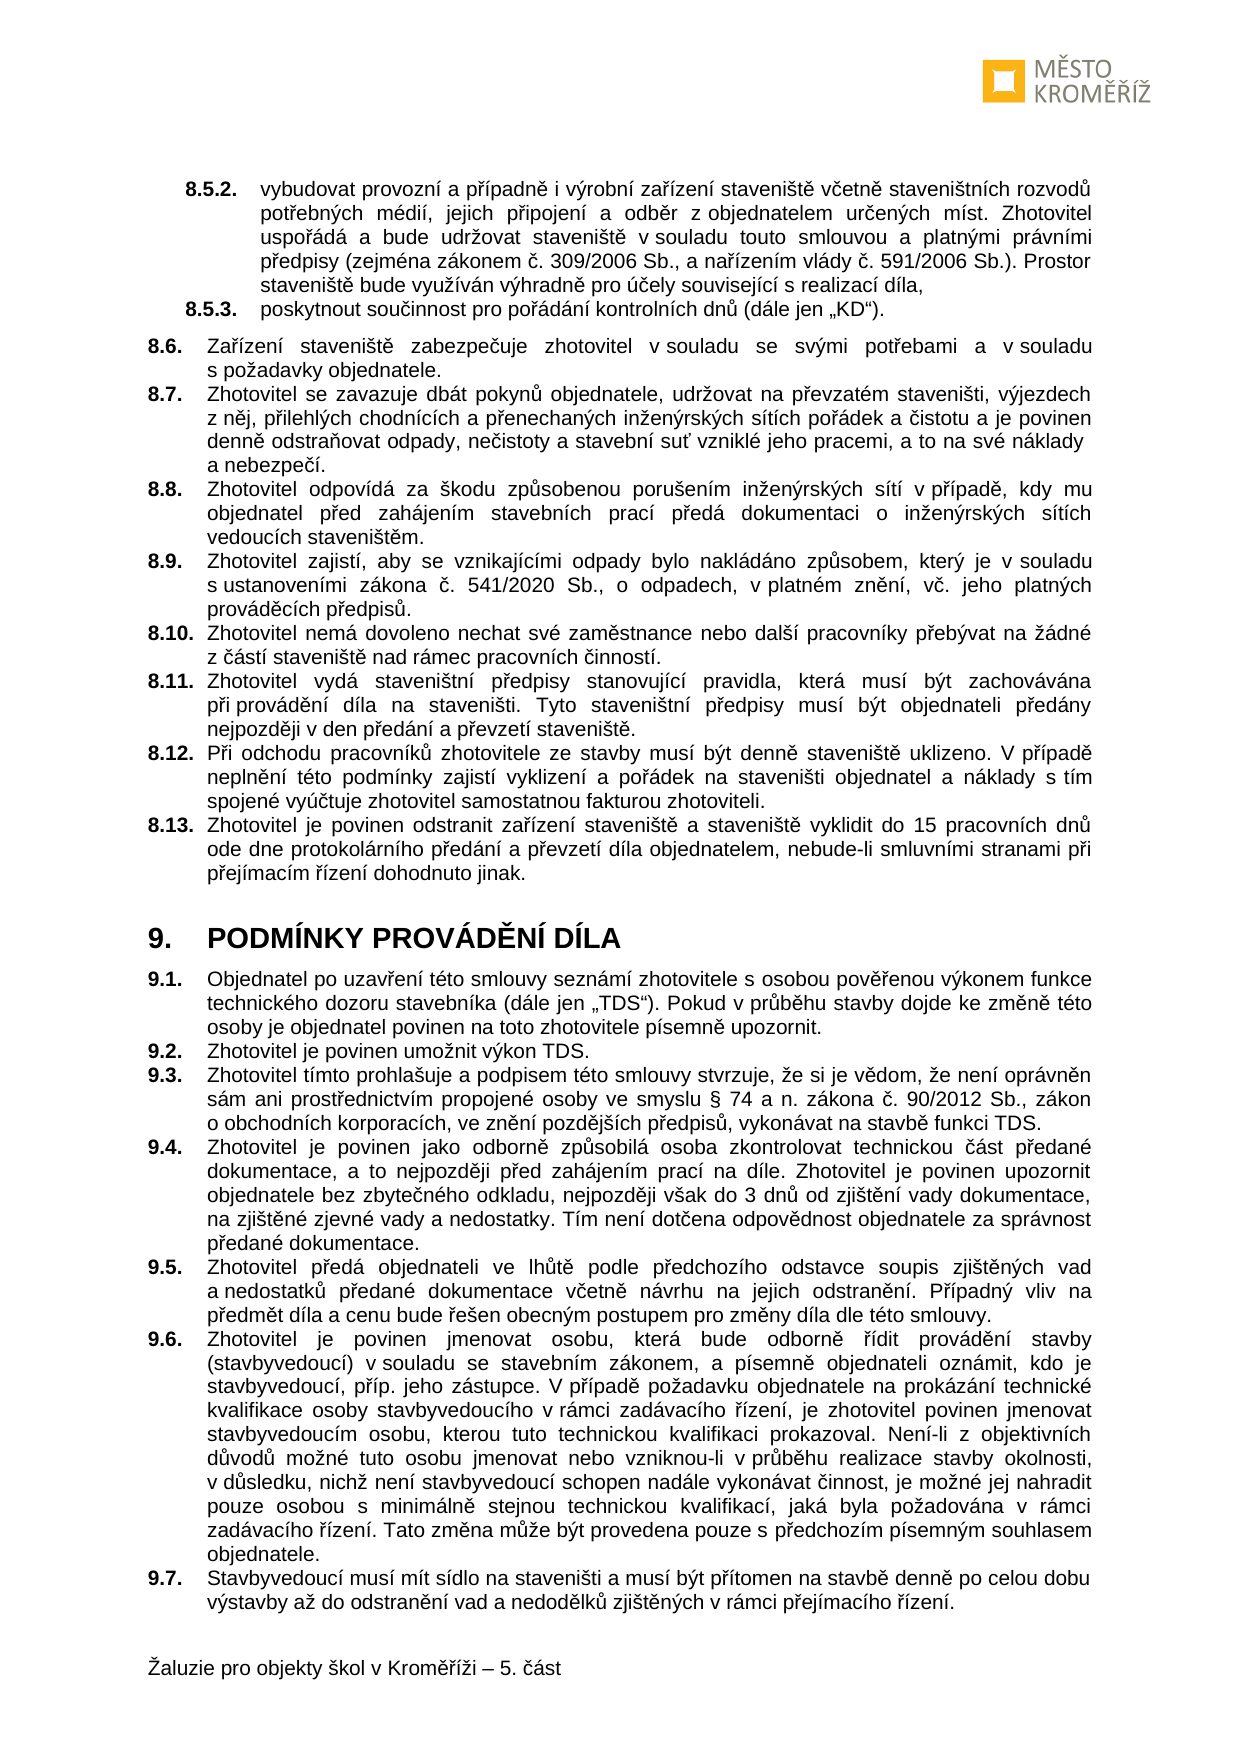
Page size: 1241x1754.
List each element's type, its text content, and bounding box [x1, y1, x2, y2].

list PODMÍNKY PROVÁDĚNÍ DÍLA [148, 921, 1092, 954]
list Zhotovitel se zavazuje dbát pokynů objednatele, udržovat na převzatém staveništi, výjezdech z něj, přilehlých chodnících a přenechaných inženýrských sítích pořádek a čistotu a je povinen denně odstraňovat odpady, nečistoty a stavební suť vzniklé jeho pracemi, a to na své náklady a nebezpečí. [148, 381, 1092, 477]
picture [977, 48, 1158, 115]
list Objednatel po uzavření této smlouvy seznámí zhotovitele s osobou pověřenou výkonem funkce technického dozoru stavebníka (dále jen „TDS“). Pokud v průběhu stavby dojde ke změně této osoby je objednatel povinen na toto zhotovitele písemně upozornit. [148, 967, 1092, 1039]
list Zhotovitel je povinen jmenovat osobu, která bude odborně řídit provádění stavby (stavbyvedoucí) v souladu se stavebním zákonem, a písemně objednateli oznámit, kdo je stavbyvedoucí, příp. jeho zástupce. V případě požadavku objednatele na prokázání technické kvalifikace osoby stavbyvedoucího v rámci zadávacího řízení, je zhotovitel povinen jmenovat stavbyvedoucím osobu, kterou tuto technickou kvalifikaci prokazoval. Není-li z objektivních důvodů možné tuto osobu jmenovat nebo vzniknou-li v průběhu realizace stavby okolnosti, v důsledku, nichž není stavbyvedoucí schopen nadále vykonávat činnost, je možné jej nahradit pouze osobou s minimálně stejnou technickou kvalifikací, jaká byla požadována v rámci zadávacího řízení. Tato změna může být provedena pouze s předchozím písemným souhlasem objednatele. [148, 1326, 1092, 1566]
list Zhotovitel je povinen jako odborně způsobilá osoba zkontrolovat technickou část předané dokumentace, a to nejpozději před zahájením prací na díle. Zhotovitel je povinen upozornit objednatele bez zbytečného odkladu, nejpozději však do 3 dnů od zjištění vady dokumentace, na zjištěné zjevné vady a nedostatky. Tím není dotčena odpovědnost objednatele za správnost předané dokumentace. [148, 1135, 1092, 1254]
list Zhotovitel předá objednateli ve lhůtě podle předchozího odstavce soupis zjištěných vad a nedostatků předané dokumentace včetně návrhu na jejich odstranění. Případný vliv na předmět díla a cenu bude řešen obecným postupem pro změny díla dle této smlouvy. [148, 1254, 1092, 1326]
list Zhotovitel odpovídá za škodu způsobenou porušením inženýrských sítí v případě, kdy mu objednatel před zahájením stavebních prací předá dokumentaci o inženýrských sítích vedoucích staveništěm. [148, 477, 1092, 549]
list Zhotovitel je povinen odstranit zařízení staveniště a staveniště vyklidit do 15 pracovních dnů ode dne protokolárního předání a převzetí díla objednatelem, nebude-li smluvními stranami při přejímacím řízení dohodnuto jinak. [148, 813, 1092, 884]
list poskytnout součinnost pro pořádání kontrolních dnů (dále jen „KD“). [185, 297, 1092, 321]
list Stavbyvedoucí musí mít sídlo na staveništi a musí být přítomen na stavbě denně po celou dobu výstavby až do odstranění vad a nedodělků zjištěných v rámci přejímacího řízení. [148, 1566, 1092, 1614]
list Zhotovitel zajistí, aby se vznikajícími odpady bylo nakládáno způsobem, který je v souladu s ustanoveními zákona č. 541/2020 Sb., o odpadech, v platném znění, vč. jeho platných prováděcích předpisů. [148, 549, 1092, 621]
list vybudovat provozní a případně i výrobní zařízení staveniště včetně staveništních rozvodů potřebných médií, jejich připojení a odběr z objednatelem určených míst. Zhotovitel uspořádá a bude udržovat staveniště v souladu touto smlouvou a platnými právními předpisy (zejména zákonem č. 309/2006 Sb., a nařízením vlády č. 591/2006 Sb.). Prostor staveniště bude využíván výhradně pro účely související s realizací díla, [185, 177, 1092, 297]
list Zhotovitel vydá staveništní předpisy stanovující pravidla, která musí být zachovávána při provádění díla na staveništi. Tyto staveništní předpisy musí být objednateli předány nejpozději v den předání a převzetí staveniště. [148, 669, 1092, 741]
list Zhotovitel tímto prohlašuje a podpisem této smlouvy stvrzuje, že si je vědom, že není oprávněn sám ani prostřednictvím propojené osoby ve smyslu § 74 a n. zákona č. 90/2012 Sb., zákon o obchodních korporacích, ve znění pozdějších předpisů, vykonávat na stavbě funkci TDS. [148, 1063, 1092, 1135]
list Zařízení staveniště zabezpečuje zhotovitel v souladu se svými potřebami a v souladu s požadavky objednatele. [148, 333, 1092, 381]
list Zhotovitel nemá dovoleno nechat své zaměstnance nebo další pracovníky přebývat na žádné z částí staveniště nad rámec pracovních činností. [148, 621, 1092, 669]
list Zhotovitel je povinen umožnit výkon TDS. [148, 1039, 1092, 1063]
list Při odchodu pracovníků zhotovitele ze stavby musí být denně staveniště uklizeno. V případě neplnění této podmínky zajistí vyklizení a pořádek na staveništi objednatel a náklady s tím spojené vyúčtuje zhotovitel samostatnou fakturou zhotoviteli. [148, 741, 1092, 813]
